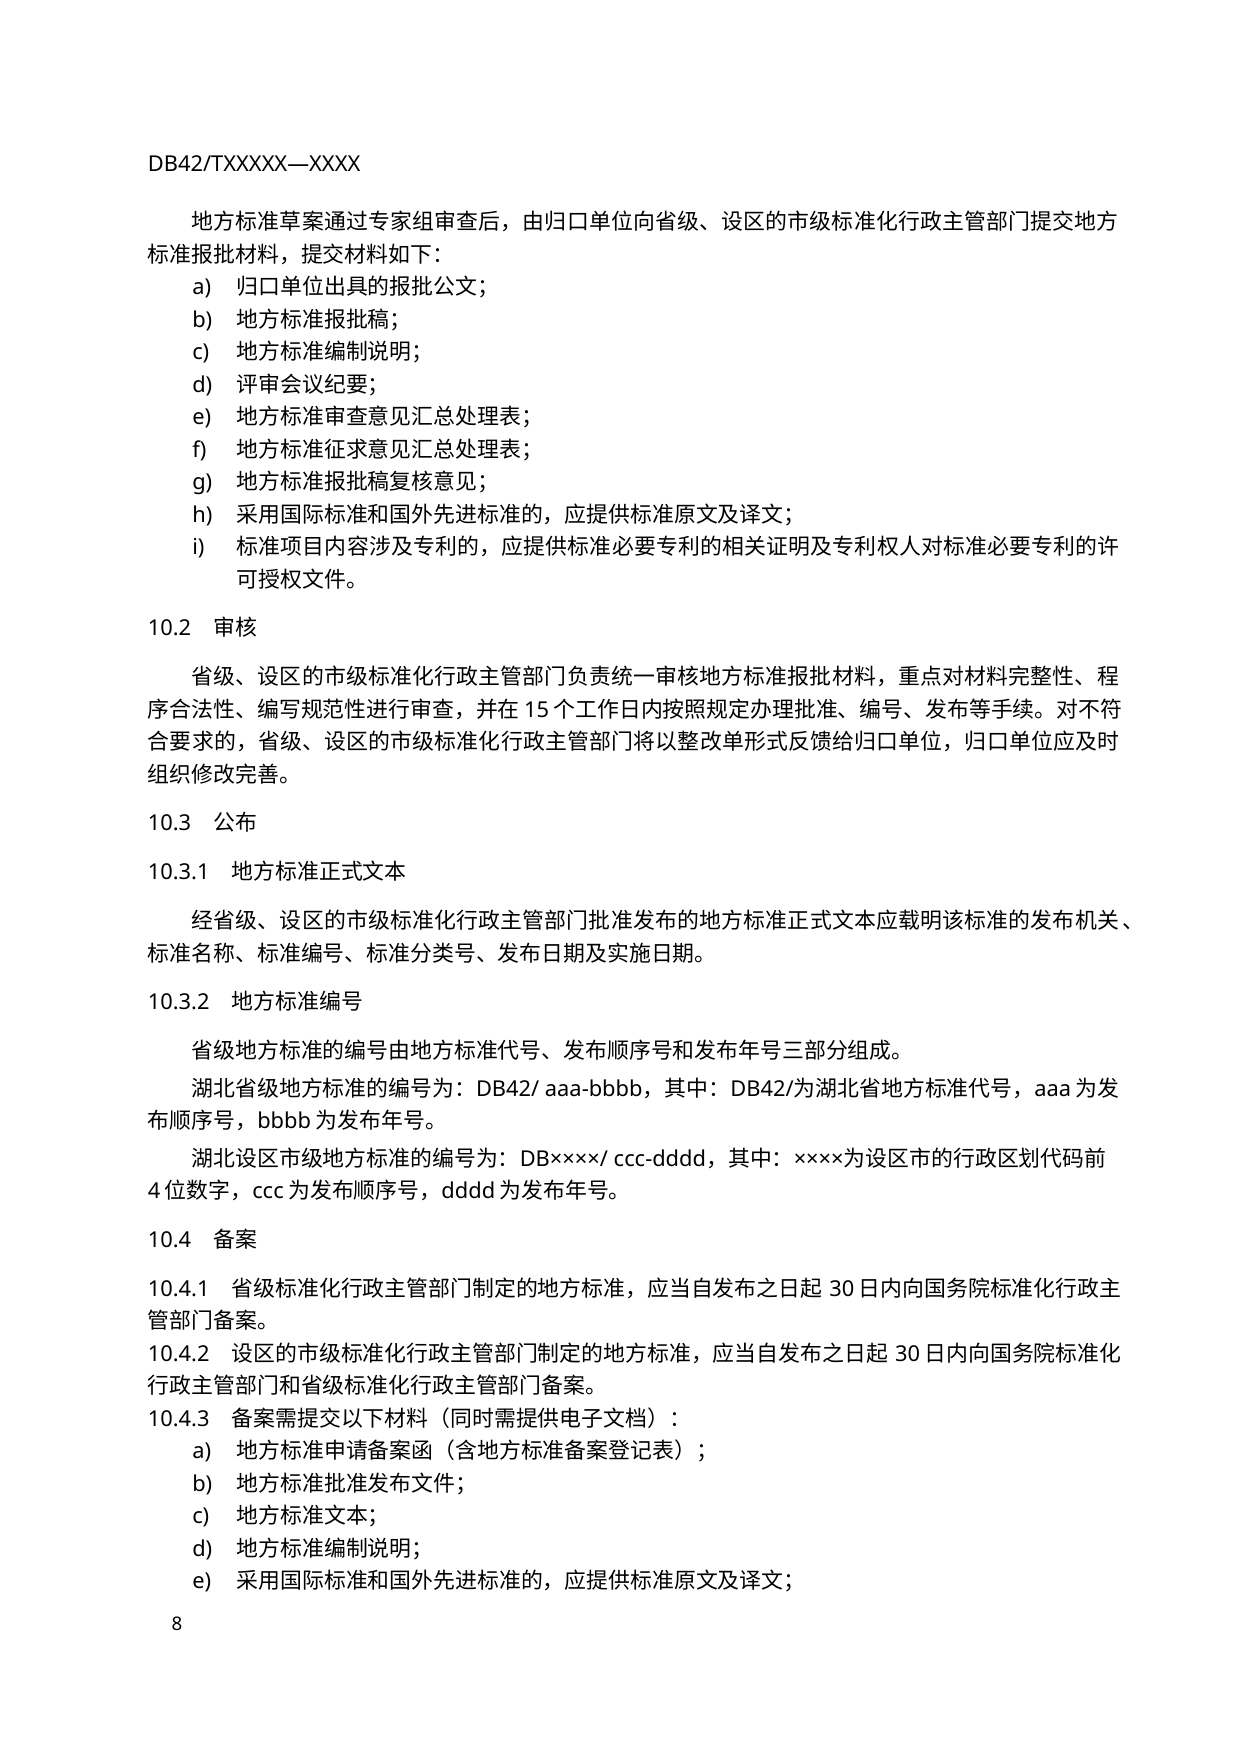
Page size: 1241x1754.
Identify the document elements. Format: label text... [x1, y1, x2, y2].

text 地方标准草案通过专家组审查后，由归口单位向省级、设区的市级标准化行政主管部门提交地方标准报批材料，提交材料如下： [148, 204, 1122, 269]
text 地方标准征求意见汇总处理表； [192, 431, 1122, 464]
text 湖北省级地方标准的编号为：DB42/ aaa-bbbb，其中：DB42/为湖北省地方标准代号，aaa为发布顺序号，bbbb为发布年号。 [148, 1070, 1122, 1135]
text 标准项目内容涉及专利的，应提供标准必要专利的相关证明及专利权人对标准必要专利的许可授权文件。 [192, 529, 1122, 594]
text 地方标准编制说明； [192, 1531, 1122, 1563]
text 设区的市级标准化行政主管部门制定的地方标准，应当自发布之日起30日内向国务院标准化行政主管部门和省级标准化行政主管部门备案。 [148, 1336, 1122, 1401]
list 地方标准申请备案函（含地方标准备案登记表）； [192, 1433, 1122, 1466]
text 省级标准化行政主管部门制定的地方标准，应当自发布之日起30日内向国务院标准化行政主管部门备案。 [148, 1271, 1122, 1336]
text 采用国际标准和国外先进标准的，应提供标准原文及译文； [192, 1563, 1122, 1596]
text 公布 [148, 805, 1122, 838]
text 地方标准报批稿复核意见； [192, 464, 1122, 496]
text 省级地方标准的编号由地方标准代号、发布顺序号和发布年号三部分组成。 [148, 1033, 1122, 1065]
text 地方标准文本； [192, 1498, 1122, 1531]
text 地方标准正式文本 [148, 854, 1122, 886]
text 地方标准编制说明； [192, 334, 1122, 366]
text 备案 [148, 1222, 1122, 1254]
text 经省级、设区的市级标准化行政主管部门批准发布的地方标准正式文本应载明该标准的发布机关、标准名称、标准编号、标准分类号、发布日期及实施日期。 [148, 903, 1122, 968]
text 地方标准报批稿； [192, 301, 1122, 334]
text 地方标准编号 [148, 984, 1122, 1016]
text 地方标准审查意见汇总处理表； [192, 399, 1122, 431]
text 审核 [148, 610, 1122, 643]
text 湖北设区市级地方标准的编号为：DB××××/ ccc-dddd，其中：××××为设区市的行政区划代码前4位数字，ccc为发布顺序号，dddd为发布年号。 [148, 1141, 1122, 1206]
text 地方标准批准发布文件； [192, 1466, 1122, 1498]
text 备案需提交以下材料（同时需提供电子文档）： [148, 1401, 1122, 1433]
text 省级、设区的市级标准化行政主管部门负责统一审核地方标准报批材料，重点对材料完整性、程序合法性、编写规范性进行审查，并在15个工作日内按照规定办理批准、编号、发布等手续。对不符合要求的，省级、设区的市级标准化行政主管部门将以整改单形式反馈给归口单位，归口单位应及时组织修改完善。 [148, 659, 1122, 789]
text 采用国际标准和国外先进标准的，应提供标准原文及译文； [192, 496, 1122, 529]
list 归口单位出具的报批公文； [192, 269, 1122, 301]
text 评审会议纪要； [192, 366, 1122, 399]
